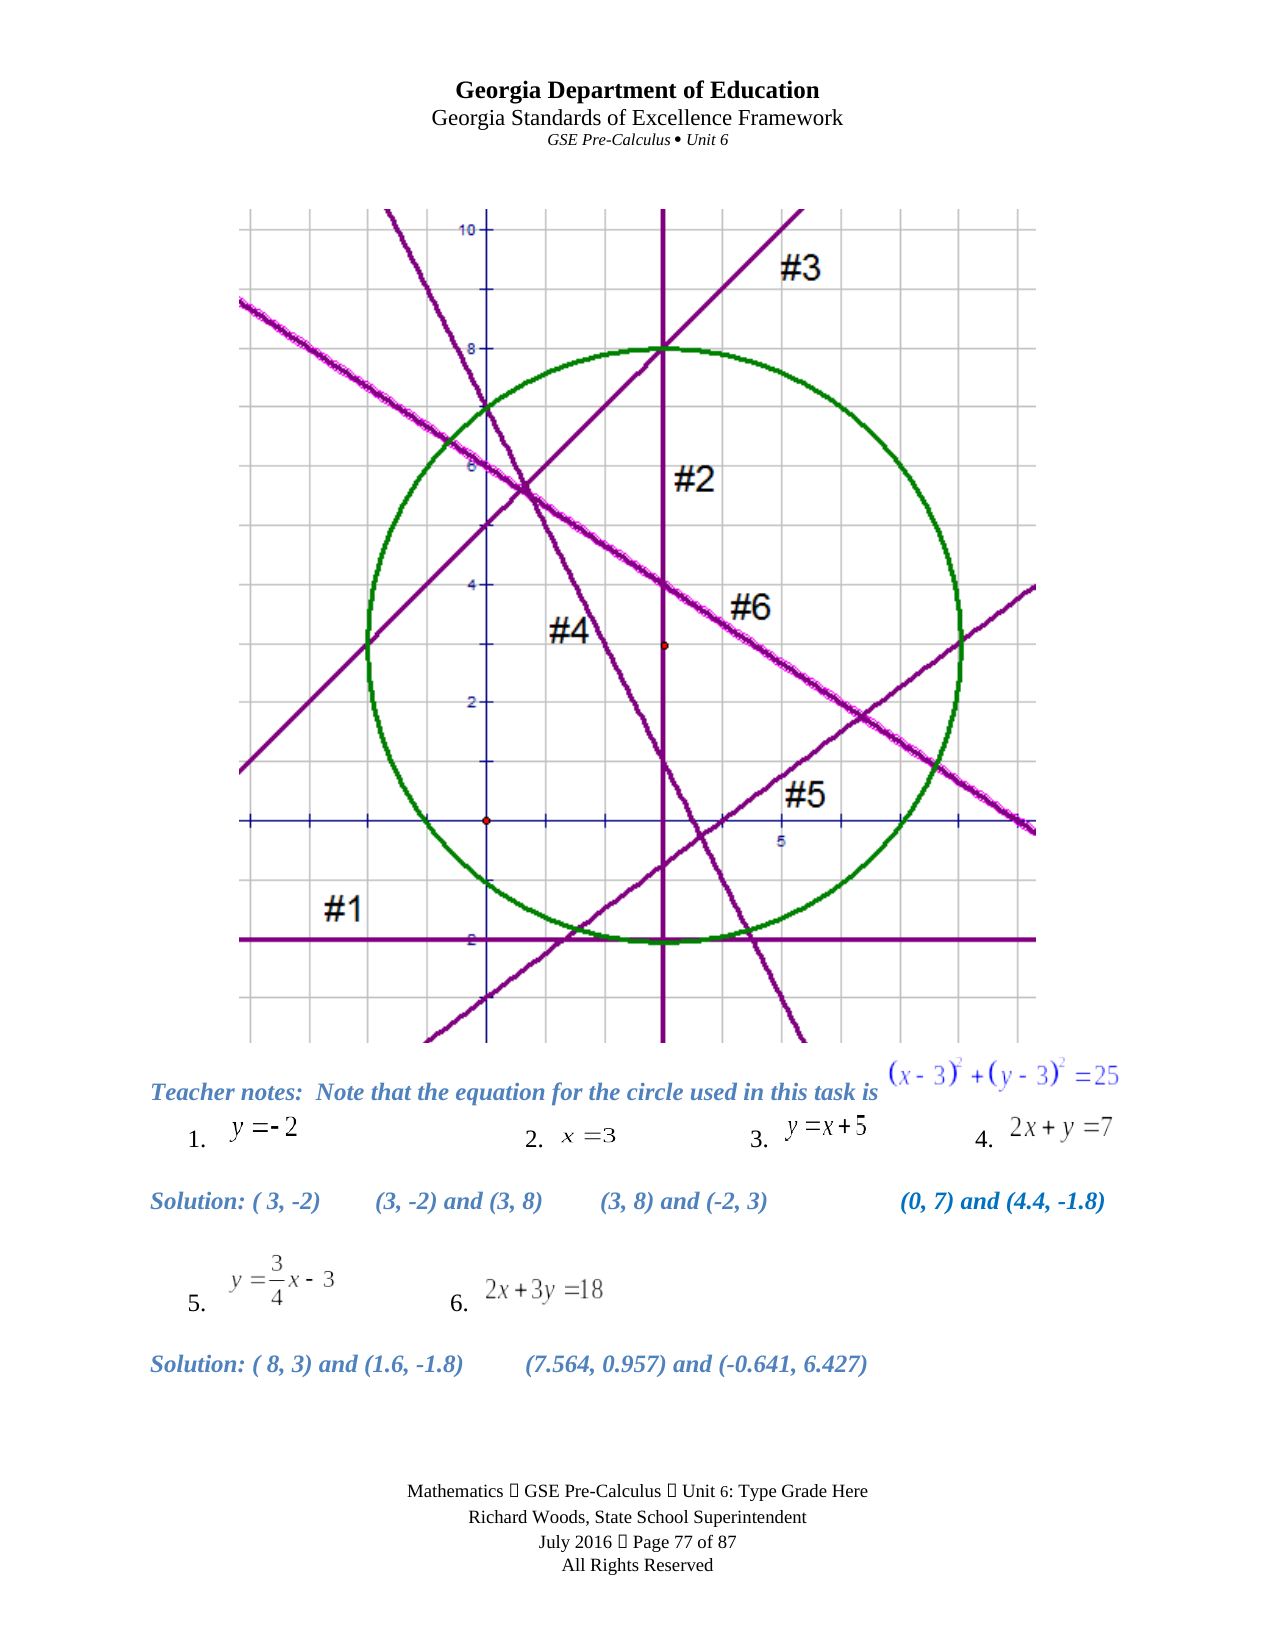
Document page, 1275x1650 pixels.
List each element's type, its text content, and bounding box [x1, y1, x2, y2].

list 2. 3. 4. [187, 1110, 1125, 1153]
picture [239, 209, 1036, 1044]
text Solution: ( 8, 3) and (1.6, -1.8) (7.564, 0.957) and (-0.641, 6.427) [150, 1349, 1125, 1378]
text Solution: ( 3, -2) (3, -2) and (3, 8) (3, 8) and (-2, 3) (0, 7) and (4.4, -1.8) [150, 1186, 1125, 1215]
text Teacher notes: Note that the equation for the circle used in this task is [150, 776, 1125, 1106]
list 6. [187, 1248, 1125, 1316]
